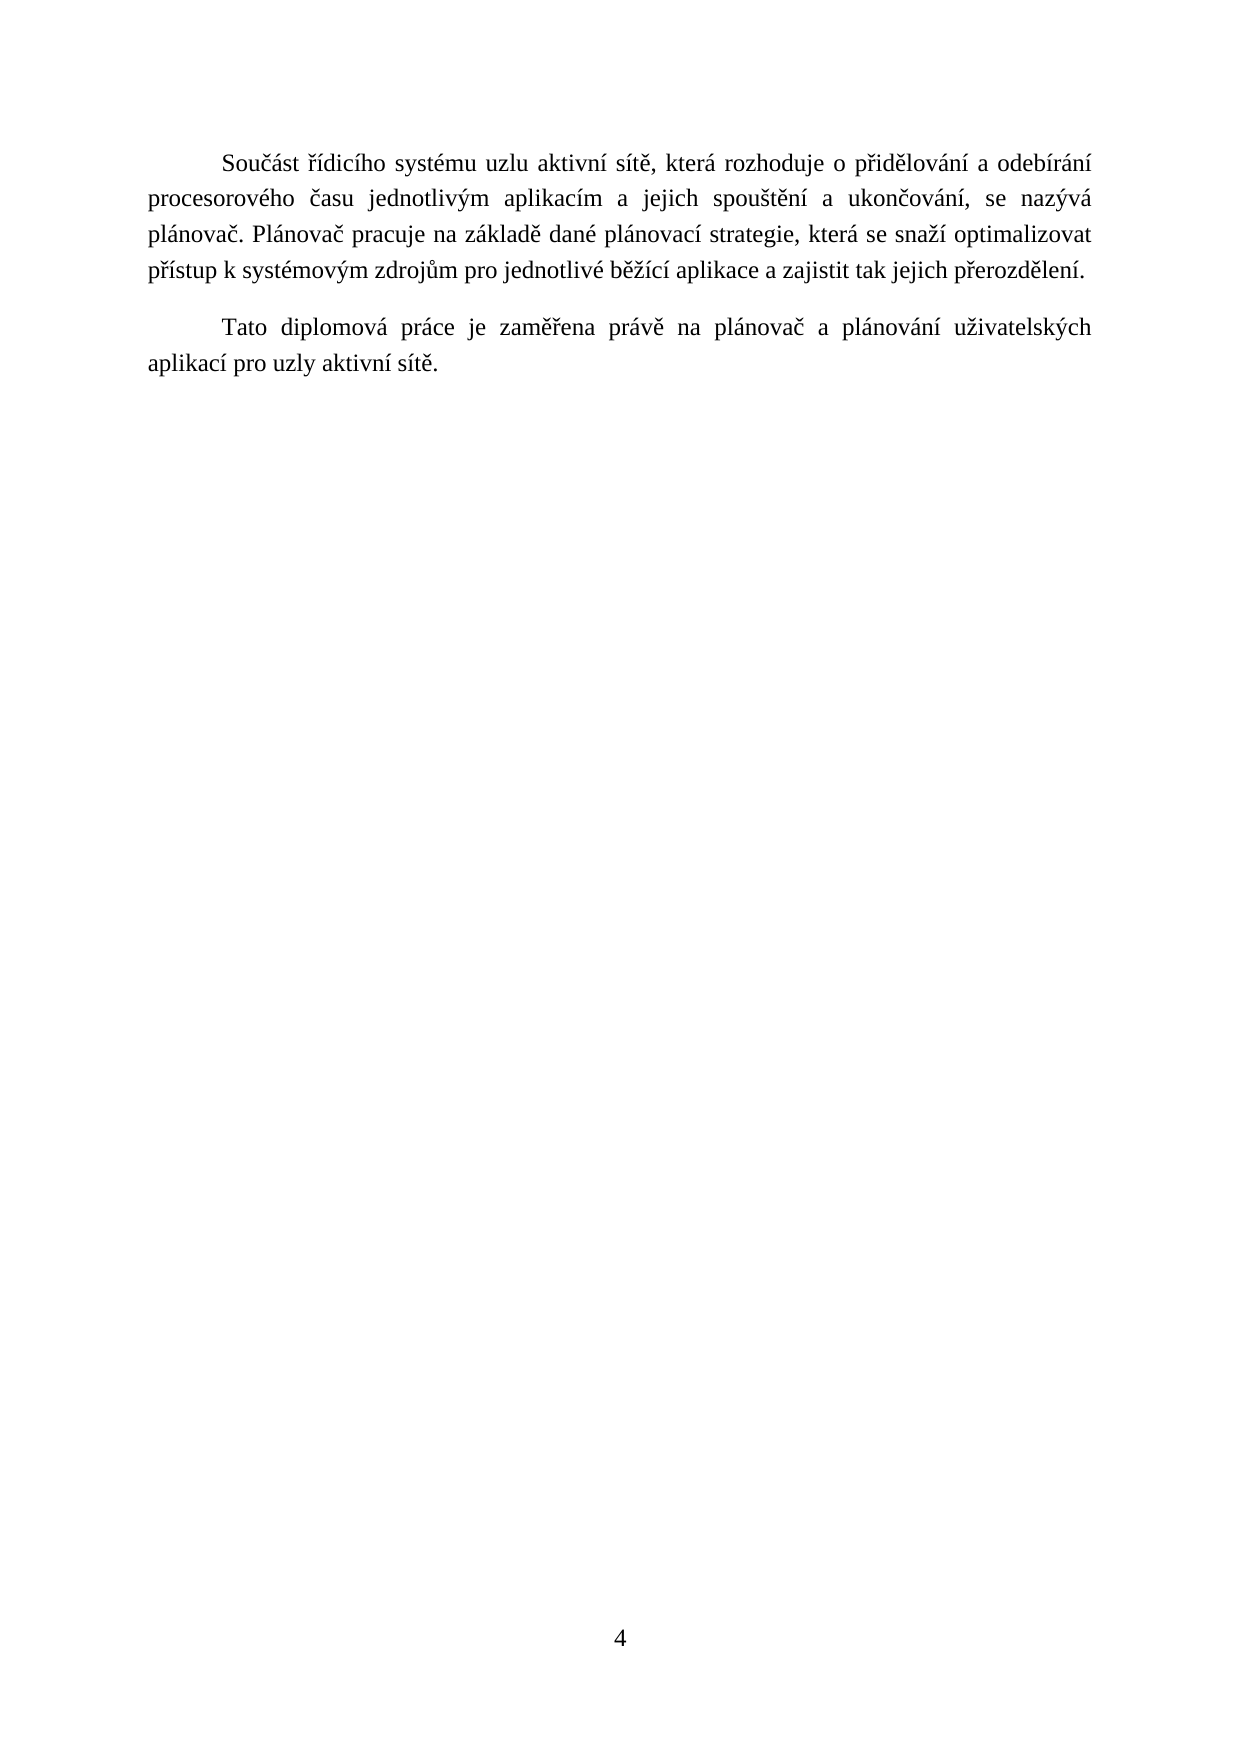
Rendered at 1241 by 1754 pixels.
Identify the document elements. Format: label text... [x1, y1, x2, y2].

text Tato diplomová práce je zaměřena právě na plánovač a plánování uživatelských aplikací pro uzly aktivní sítě. [148, 312, 1093, 377]
text Součást řídicího systému uzlu aktivní sítě, která rozhoduje o přidělování a odebírání procesorového času jednotlivým aplikacím a jejich spouštění a ukončování, se nazývá plánovač. Plánovač pracuje na základě dané plánovací strategie, která se snaží optimalizovat přístup k systémovým zdrojům pro jednotlivé běžící aplikace a zajistit tak jejich přerozdělení. [148, 148, 1093, 284]
